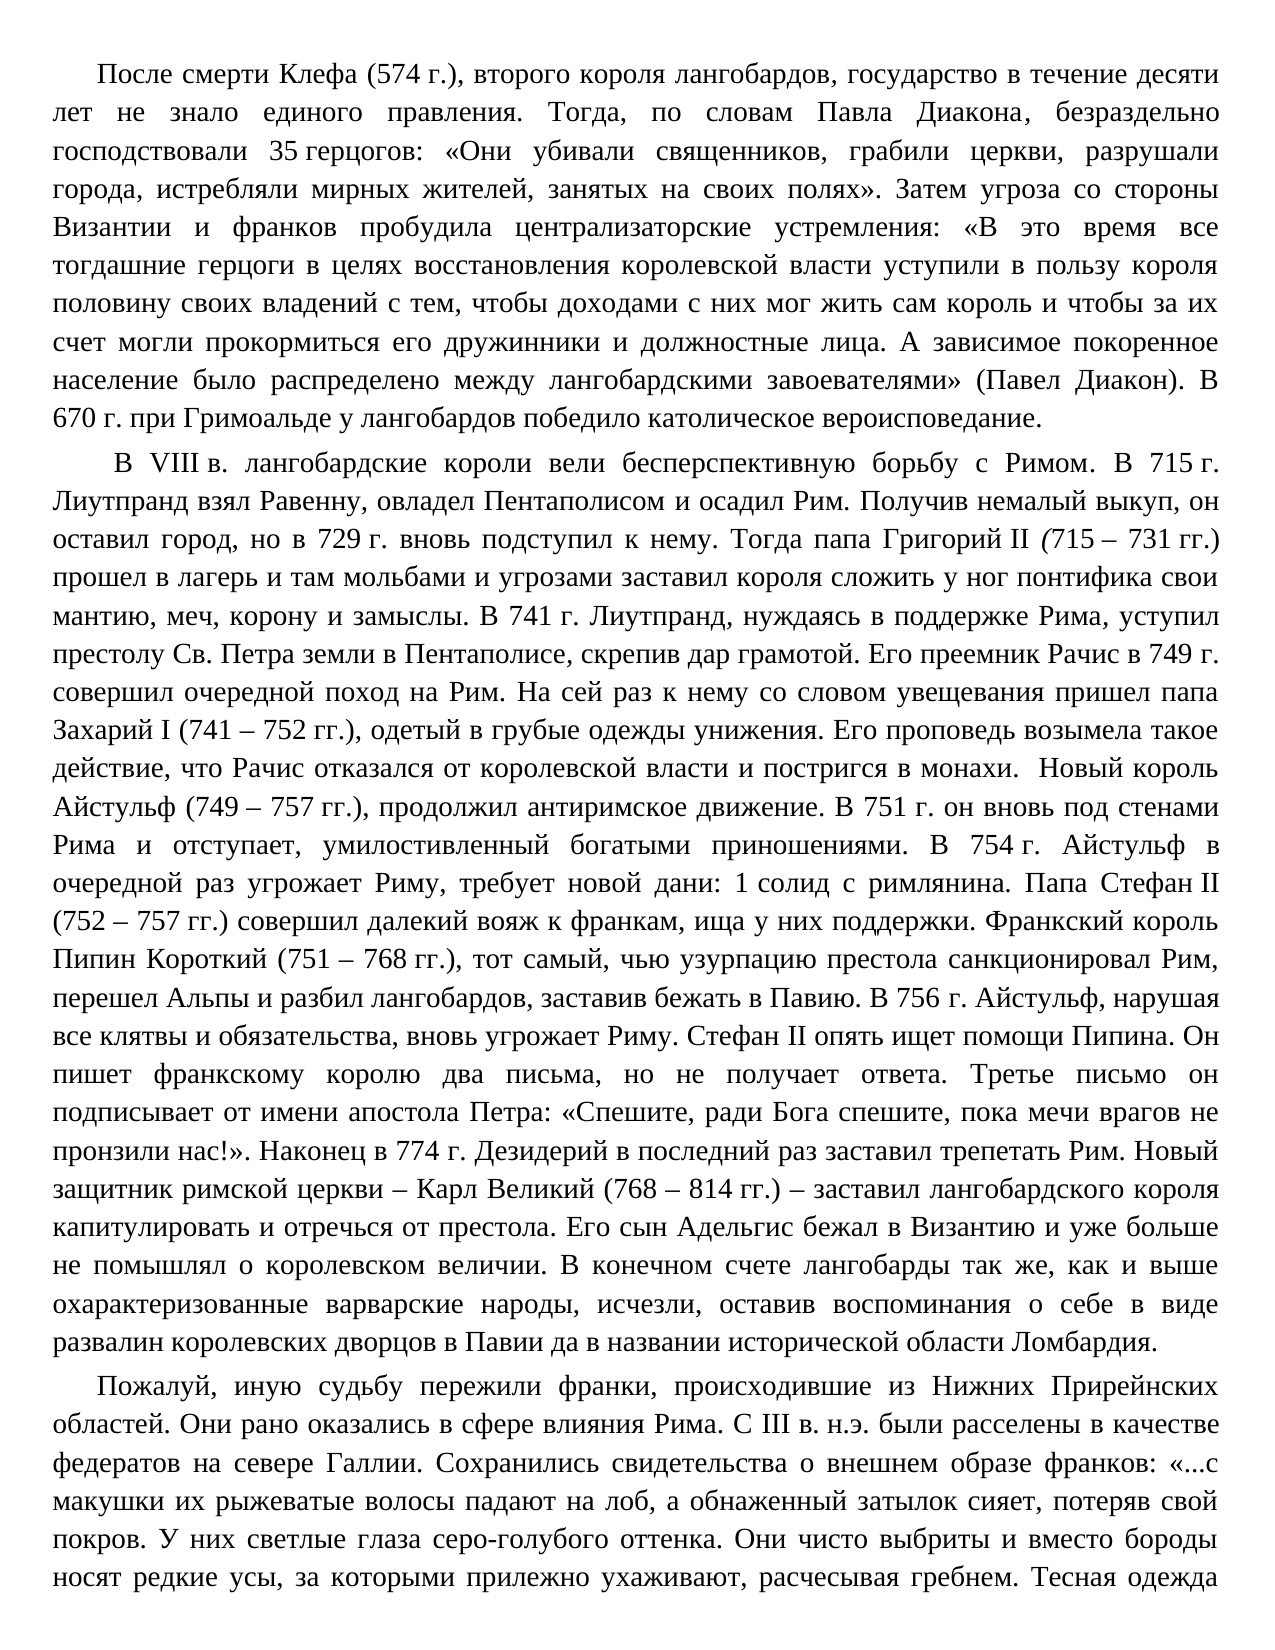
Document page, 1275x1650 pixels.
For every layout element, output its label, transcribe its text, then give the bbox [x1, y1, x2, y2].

text В VIII в. лангобардские короли вели бесперспективную борьбу с Римом. В . Лиутпранд взял Равенну, овладел Пентаполисом и осадил Рим. Получив немалый выкуп, он оставил город, но в . вновь подступил к нему. Тогда папа Григорий II (715 – 731 гг.) прошел в лагерь и там мольбами и угрозами заставил короля сложить у ног понтифика свои мантию, меч, корону и замыслы. В . Лиутпранд, нуждаясь в поддержке Рима, уступил престолу Св. Петра земли в Пентаполисе, скрепив дар грамотой. Его преемник Рачис в . совершил очередной поход на Рим. На сей раз к нему со словом увещевания пришел папа Захарий I (741 – 752 гг.), одетый в грубые одежды унижения. Его проповедь возымела такое действие, что Рачис отказался от королевской власти и постригся в монахи. Новый король Айстульф (749 – 757 гг.), продолжил антиримское движение. В . он вновь под стенами Рима и отступает, умилостивленный богатыми приношениями. В . Айстульф в очередной раз угрожает Риму, требует новой дани: 1 солид с римлянина. Папа Стефан II (752 – 757 гг.) совершил далекий вояж к франкам, ища у них поддержки. Франкский король Пипин Короткий (751 – 768 гг.), тот самый, чью узурпацию престола санкционировал Рим, перешел Альпы и разбил лангобардов, заставив бежать в Павию. В . Айстульф, нарушая все клятвы и обязательства, вновь угрожает Риму. Стефан II опять ищет помощи Пипина. Он пишет франкскому королю два письма, но не получает ответа. Третье письмо он подписывает от имени апостола Петра: «Спешите, ради Бога спешите, пока мечи врагов не пронзили нас!». Наконец в . Дезидерий в последний раз заставил трепетать Рим. Новый защитник римской церкви – Карл Великий (768 – 814 гг.) – заставил лангобардского короля капитулировать и отречься от престола. Его сын Адельгис бежал в Византию и уже больше не помышлял о королевском величии. В конечном счете лангобарды так же, как и выше охарактеризованные варварские народы, исчезли, оставив воспоминания о себе в виде развалин королевских дворцов в Павии да в названии исторической области Ломбардия. [52, 445, 1220, 1362]
text После смерти Клефа (.), второго короля лангобардов, государство в течение десяти лет не знало единого правления. Тогда, по словам Павла Диакона, безраздельно господствовали 35 герцогов: «Они убивали священников, грабили церкви, разрушали города, истребляли мирных жителей, занятых на своих полях». Затем угроза со стороны Византии и франков пробудила централизаторские устремления: «В это время все тогдашние герцоги в целях восстановления королевской власти уступили в пользу короля половину своих владений с тем, чтобы доходами с них мог жить сам король и чтобы за их счет могли прокормиться его дружинники и должностные лица. А зависимое покоренное население было распределено между лангобардскими завоевателями» (Павел Диакон). В . при Гримоальде у лангобардов победило католическое вероисповедание. [52, 56, 1220, 438]
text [52, 1368, 1220, 1598]
